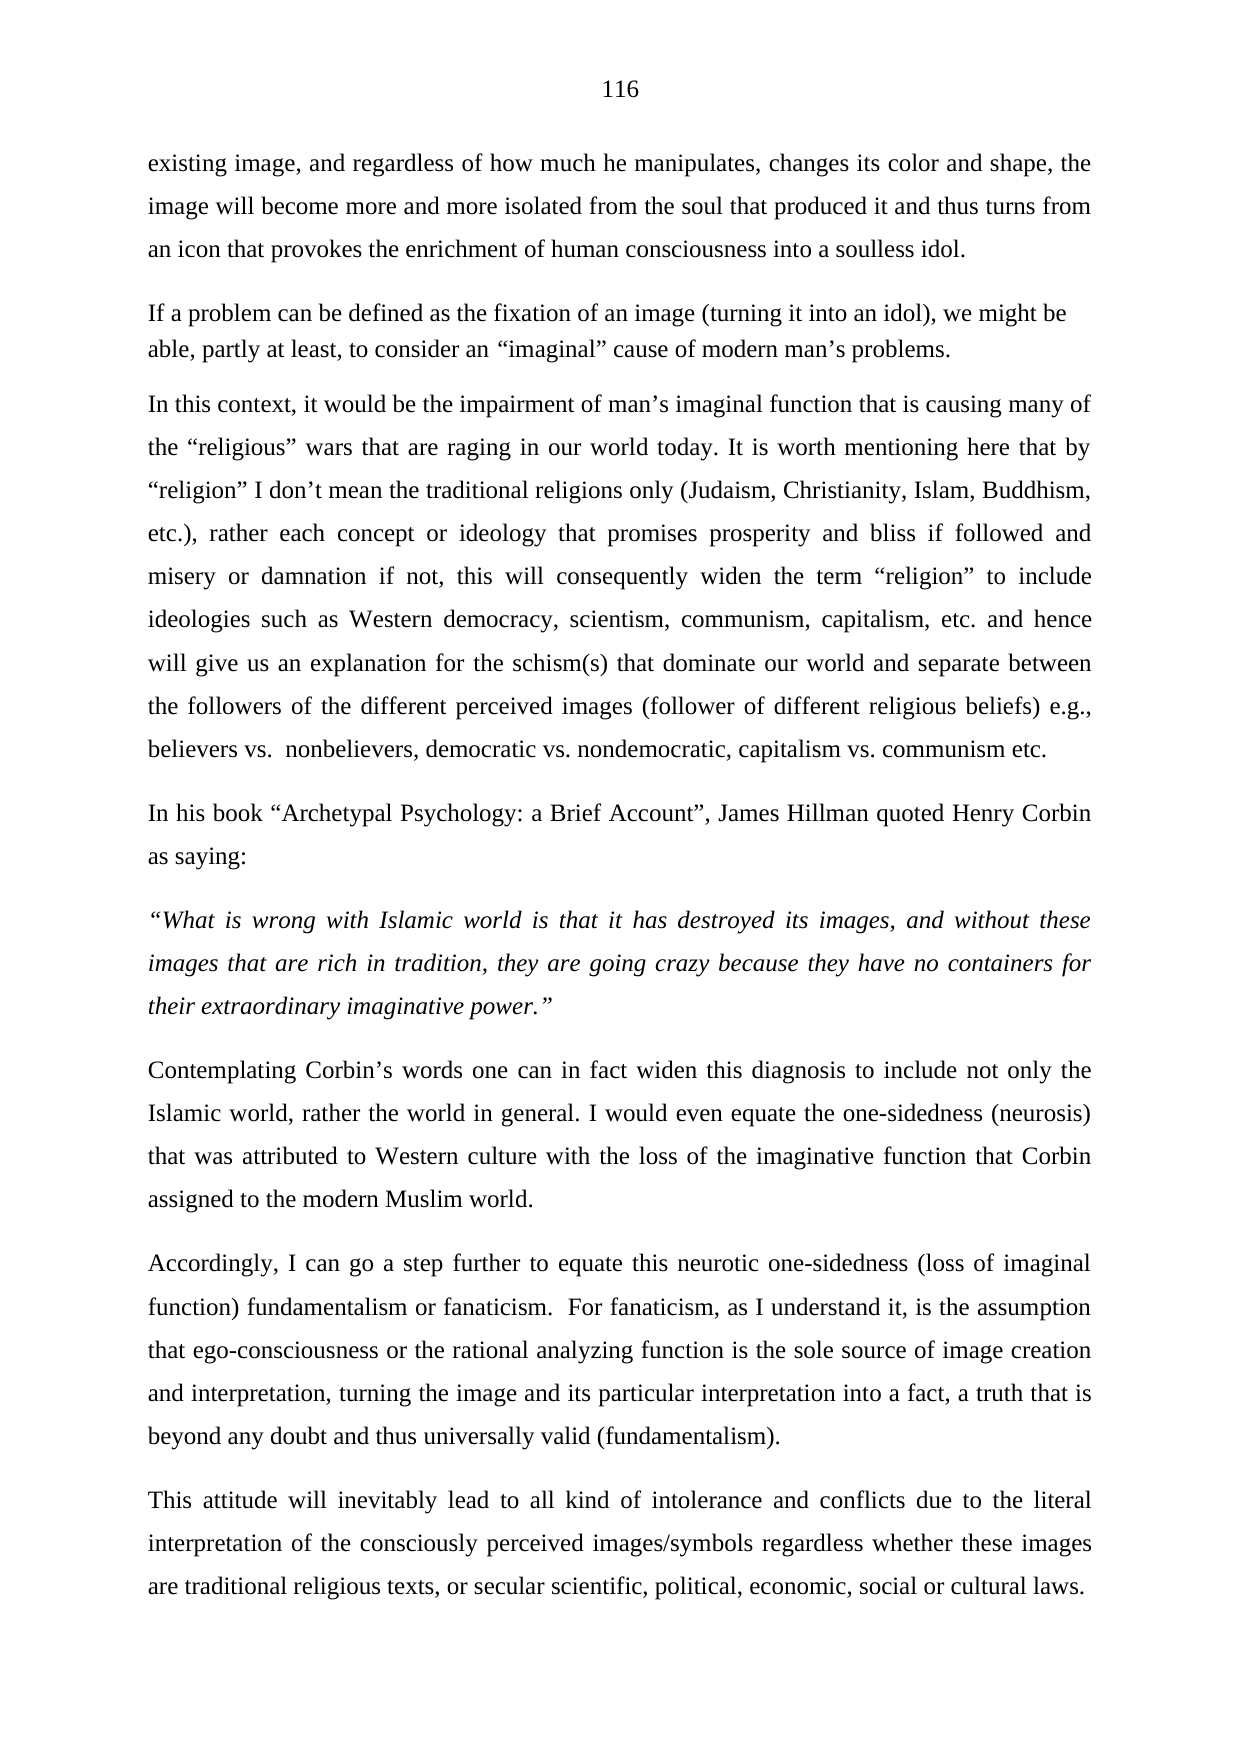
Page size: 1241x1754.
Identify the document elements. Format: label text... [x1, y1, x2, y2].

text Accordingly, I can go a step further to equate this neurotic one-sidedness (loss of imaginal function) fundamentalism or fanaticism. For fanaticism, as I understand it, is the assumption that ego-consciousness or the rational analyzing function is the sole source of image creation and interpretation, turning the image and its particular interpretation into a fact, a truth that is beyond any doubt and thus universally valid (fundamentalism). [148, 1248, 1093, 1450]
text If a problem can be defined as the fixation of an image (turning it into an idol), we might be able, partly at least, to consider an “imaginal” cause of modern man’s problems. [148, 298, 1093, 363]
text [148, 148, 1093, 263]
text “What is wrong with Islamic world is that it has destroyed its images, and without these images that are rich in tradition, they are going crazy because they have no containers for their extraordinary imaginative power.” [148, 905, 1093, 1020]
text In this context, it would be the impairment of man’s imaginal function that is causing many of the “religious” wars that are raging in our world today. It is worth mentioning here that by “religion” I don’t mean the traditional religions only (Judaism, Christianity, Islam, Buddhism, etc.), rather each concept or ideology that promises prosperity and bliss if followed and misery or damnation if not, this will consequently widen the term “religion” to include ideologies such as Western democracy, scientism, communism, capitalism, etc. and hence will give us an explanation for the schism(s) that dominate our world and separate between the followers of the different perceived images (follower of different religious beliefs) e.g., believers vs. nonbelievers, democratic vs. nondemocratic, capitalism vs. communism etc. [148, 389, 1093, 763]
text This attitude will inevitably lead to all kind of intolerance and conflicts due to the literal interpretation of the consciously perceived images/symbols regardless whether these images are traditional religious texts, or secular scientific, political, economic, social or cultural laws. [148, 1485, 1093, 1600]
text Contemplating Corbin’s words one can in fact widen this diagnosis to include not only the Islamic world, rather the world in general. I would even equate the one-sidedness (neurosis) that was attributed to Western culture with the loss of the imaginative function that Corbin assigned to the modern Muslim world. [148, 1055, 1093, 1213]
text In his book “Archetypal Psychology: a Brief Account”, James Hillman quoted Henry Corbin as saying: [148, 798, 1093, 870]
